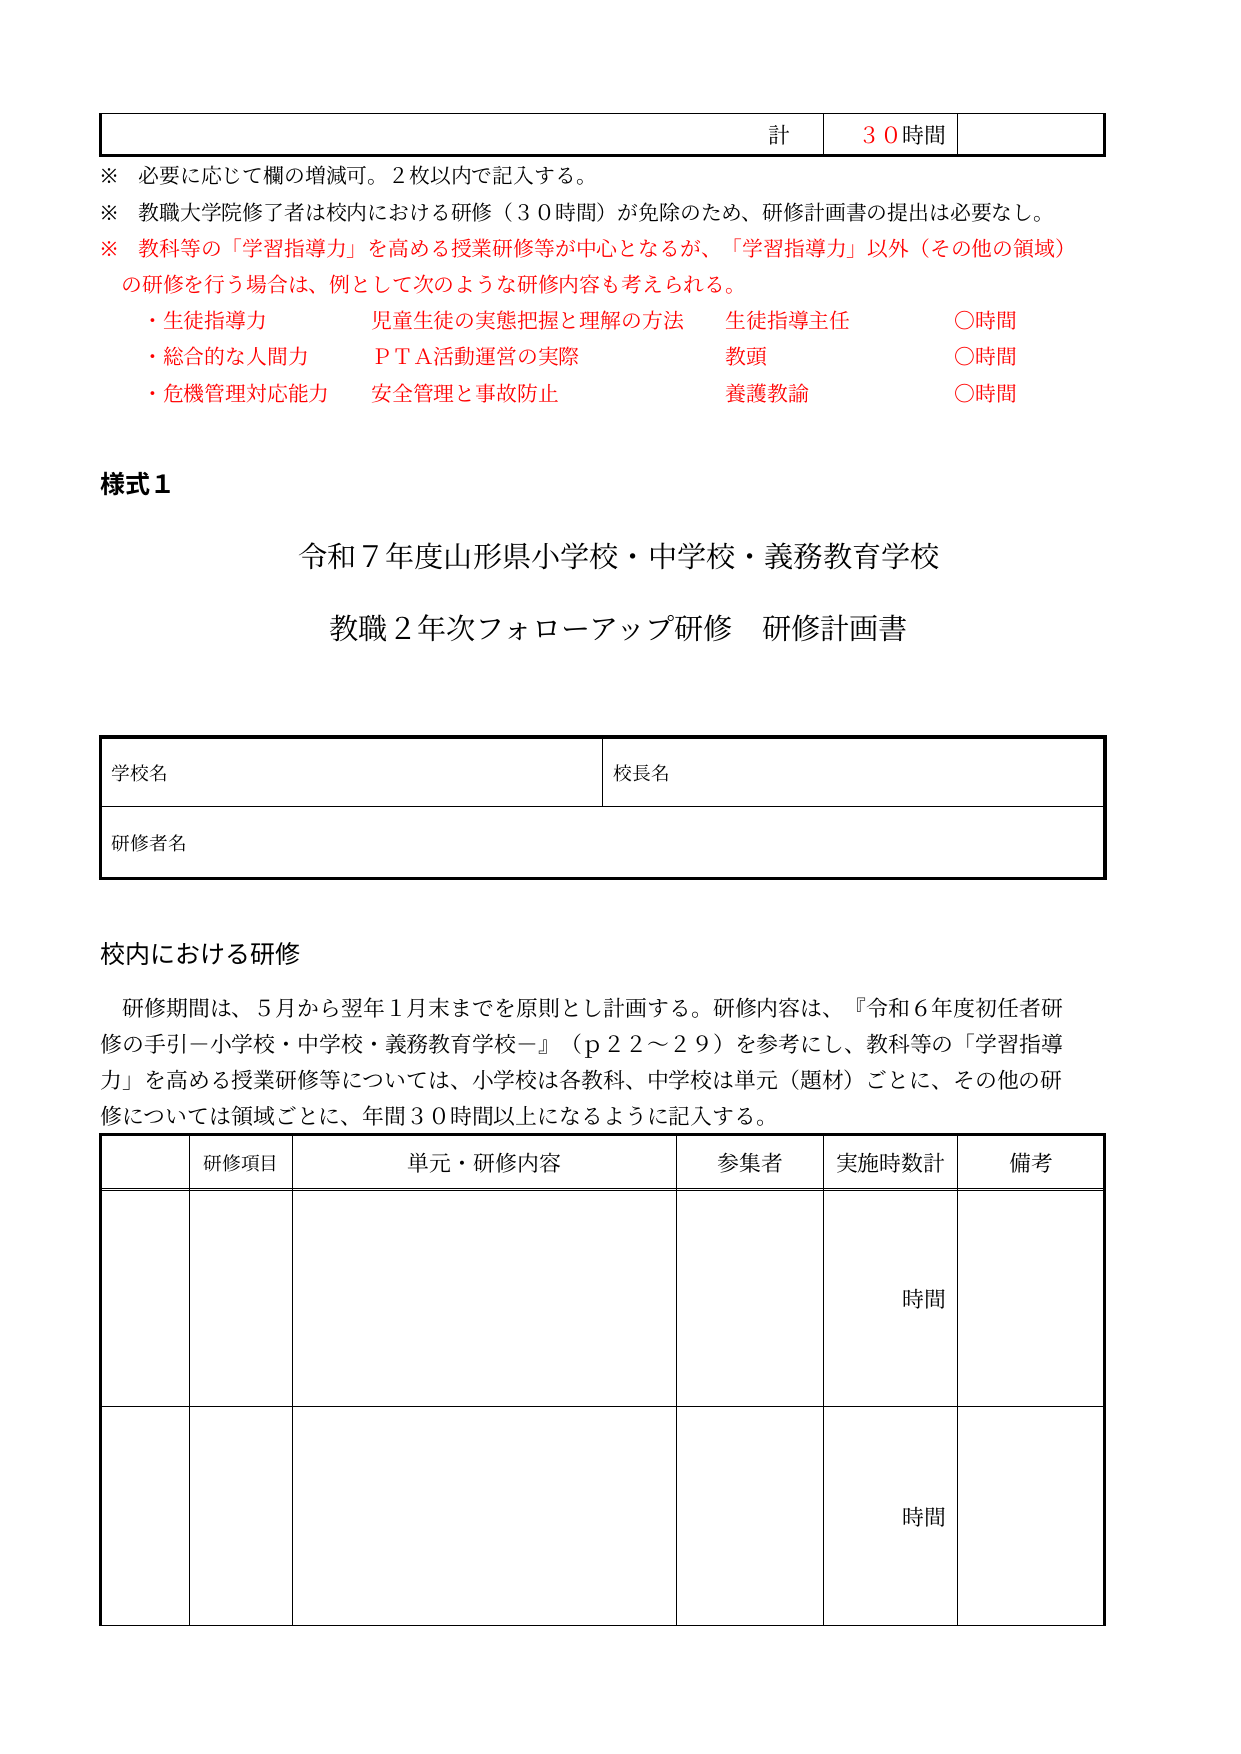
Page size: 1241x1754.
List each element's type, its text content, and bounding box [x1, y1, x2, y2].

table_cell [293, 1191, 676, 1406]
table_cell 計 [102, 114, 823, 154]
table_cell ３０時間 [824, 114, 957, 154]
table_cell [677, 1191, 823, 1406]
table_header 実施時数計 [824, 1136, 957, 1188]
table_header 研修項目 [190, 1136, 292, 1188]
table_cell [677, 1407, 823, 1625]
table_header [102, 1136, 189, 1188]
table_cell 時間 [824, 1407, 957, 1625]
text ※ 教職大学院修了者は校内における研修（３０時間）が免除のため、研修計画書の提出は必要なし。 [100, 193, 1137, 229]
table_cell [102, 1407, 189, 1625]
text 様式１ [100, 446, 1137, 518]
text ※ 教科等の「学習指導力」を高める授業研修等が中心となるが、「学習指導力」以外（その他の領域） [100, 229, 1137, 265]
text 研修期間は、５月から翌年１月末までを原則とし計画する。研修内容は、『令和６年度初任者研修の手引－小学校・中学校・義務教育学校－』（ｐ２２～２９）を参考にし、教科等の「学習指導力」を高める授業研修等については、小学校は各教科、中学校は単元（題材）ごとに、その他の研修については領域ごとに、年間３０時間以上になるように記入する。 [100, 988, 1083, 1133]
text ・生徒指導力 児童生徒の実態把握と理解の方法 生徒指導主任 〇時間 [100, 302, 1137, 338]
table_header 学校名 [102, 739, 602, 806]
text ※ 必要に応じて欄の増減可。２枚以内で記入する。 [100, 157, 1137, 193]
table_cell 時間 [824, 1191, 957, 1406]
table_header 備考 [958, 1136, 1103, 1188]
table_cell [190, 1407, 292, 1625]
text ・危機管理対応能力 安全管理と事故防止 養護教諭 〇時間 [100, 374, 1137, 410]
table_cell [958, 114, 1103, 154]
table_header 単元・研修内容 [293, 1136, 676, 1188]
text 校内における研修 [100, 916, 1137, 988]
text 令和７年度山形県小学校・中学校・義務教育学校 [100, 518, 1137, 591]
table_cell [102, 1191, 189, 1406]
text の研修を行う場合は、例として次のような研修内容も考えられる。 [100, 265, 1137, 302]
table_cell [190, 1191, 292, 1406]
table_cell [958, 1191, 1103, 1406]
text ・総合的な人間力 ＰＴＡ活動運営の実際 教頭 〇時間 [100, 338, 1137, 374]
text 教職２年次フォローアップ研修 研修計画書 [100, 591, 1137, 663]
table_header 参集者 [677, 1136, 823, 1188]
table_header 校長名 [603, 739, 1103, 806]
table_cell [293, 1407, 676, 1625]
table_cell [958, 1407, 1103, 1625]
table_cell 研修者名 [102, 807, 1103, 877]
